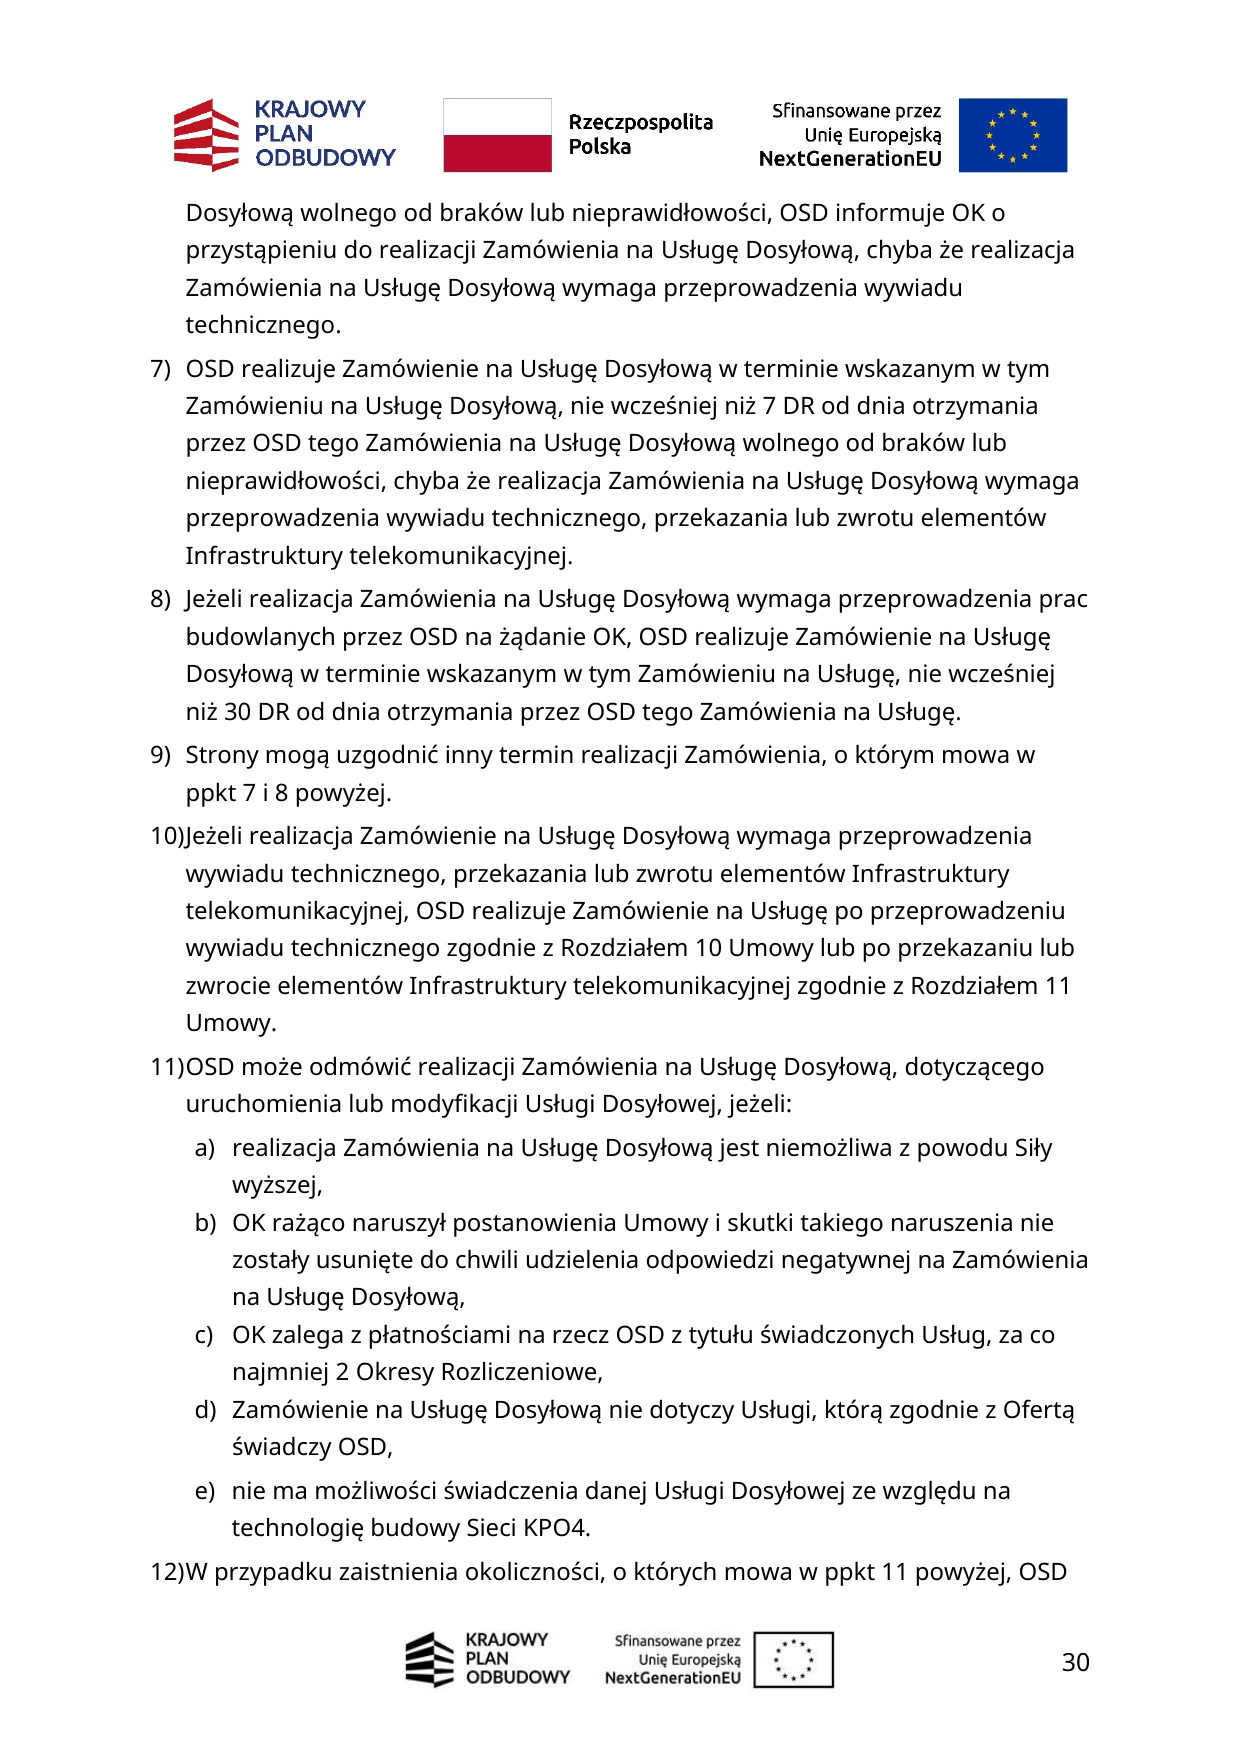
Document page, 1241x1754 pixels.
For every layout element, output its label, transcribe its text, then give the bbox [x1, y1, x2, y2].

list Jeżeli realizacja Zamówienia na Usługę Dosyłową wymaga przeprowadzenia prac budowlanych przez OSD na żądanie OK, OSD realizuje Zamówienie na Usługę Dosyłową w terminie wskazanym w tym Zamówieniu na Usługę, nie wcześniej niż 30 DR od dnia otrzymania przez OSD tego Zamówienia na Usługę. [150, 582, 1090, 727]
list Jeżeli realizacja Zamówienie na Usługę Dosyłową wymaga przeprowadzenia wywiadu technicznego, przekazania lub zwrotu elementów Infrastruktury telekomunikacyjnej, OSD realizuje Zamówienie na Usługę po przeprowadzeniu wywiadu technicznego zgodnie z Rozdziałem 10 Umowy lub po przekazaniu lub zwrocie elementów Infrastruktury telekomunikacyjnej zgodnie z Rozdziałem 11 Umowy. [150, 819, 1090, 1038]
list Zamówienie na Usługę Dosyłową nie dotyczy Usługi, którą zgodnie z Ofertą świadczy OSD, [194, 1392, 1090, 1462]
list OK zalega z płatnościami na rzecz OSD z tytułu świadczonych Usług, za co najmniej 2 Okresy Rozliczeniowe, [194, 1318, 1090, 1388]
list OK rażąco naruszył postanowienia Umowy i skutki takiego naruszenia nie zostały usunięte do chwili udzielenia odpowiedzi negatywnej na Zamówienia na Usługę Dosyłową, [194, 1205, 1090, 1313]
list nie ma możliwości świadczenia danej Usługi Dosyłowej ze względu na technologię budowy Sieci KPO4. [194, 1473, 1090, 1543]
list Strony mogą uzgodnić inny termin realizacji Zamówienia, o którym mowa w ppkt 7 i 8 powyżej. [150, 738, 1090, 808]
list realizacja Zamówienia na Usługę Dosyłową jest niemożliwa z powodu Siły wyższej, [194, 1131, 1090, 1201]
picture [388, 1613, 852, 1707]
picture [150, 75, 1091, 196]
list OSD realizuje Zamówienie na Usługę Dosyłową w terminie wskazanym w tym Zamówieniu na Usługę Dosyłową, nie wcześniej niż 7 DR od dnia otrzymania przez OSD tego Zamówienia na Usługę Dosyłową wolnego od braków lub nieprawidłowości, chyba że realizacja Zamówienia na Usługę Dosyłową wymaga przeprowadzenia wywiadu technicznego, przekazania lub zwrotu elementów Infrastruktury telekomunikacyjnej. [150, 351, 1090, 571]
list OSD może odmówić realizacji Zamówienia na Usługę Dosyłową, dotyczącego uruchomienia lub modyfikacji Usługi Dosyłowej, jeżeli: [150, 1049, 1090, 1119]
